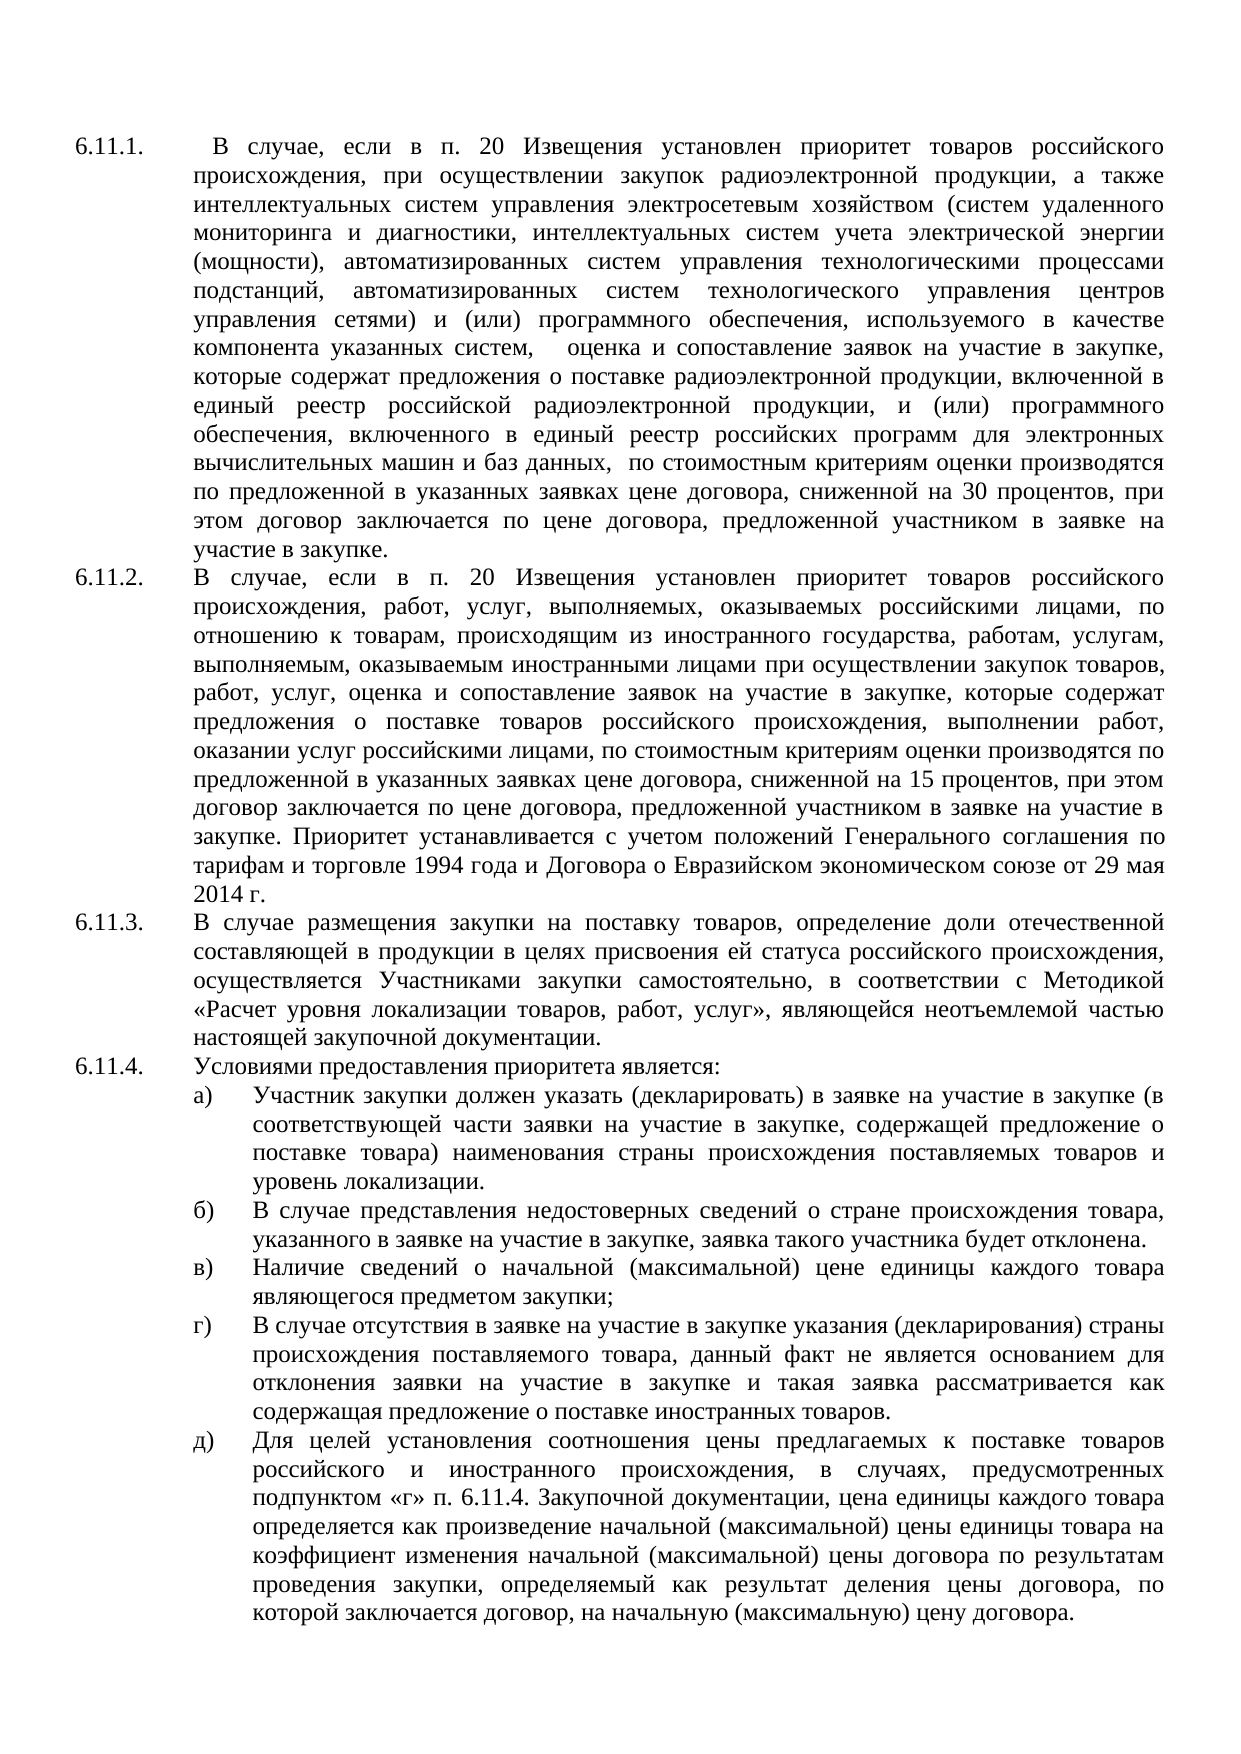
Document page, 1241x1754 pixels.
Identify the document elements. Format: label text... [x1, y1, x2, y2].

list В случае, если в п. 20 Извещения установлен приоритет товаров российского происхождения, работ, услуг, выполняемых, оказываемых российскими лицами, по отношению к товарам, происходящим из иностранного государства, работам, услугам, выполняемым, оказываемым иностранными лицами при осуществлении закупок товаров, работ, услуг, оценка и сопоставление заявок на участие в закупке, которые содержат предложения о поставке товаров российского происхождения, выполнении работ, оказании услуг российскими лицами, по стоимостным критериям оценки производятся по предложенной в указанных заявках цене договора, сниженной на 15 процентов, при этом договор заключается по цене договора, предложенной участником в заявке на участие в закупке. Приоритет устанавливается с учетом положений Генерального соглашения по тарифам и торговле 1994 года и Договора о Евразийском экономическом союзе от 29 мая 2014 г. [75, 562, 1165, 907]
list В случае размещения закупки на поставку товаров, определение доли отечественной составляющей в продукции в целях присвоения ей статуса российского происхождения, осуществляется Участниками закупки самостоятельно, в соответствии с Методикой «Расчет уровня локализации товаров, работ, услуг», являющейся неотъемлемой частью настоящей закупочной документации. [75, 907, 1165, 1051]
list Для целей установления соотношения цены предлагаемых к поставке товаров российского и иностранного происхождения, в случаях, предусмотренных подпунктом «г» п. 6.11.4. Закупочной документации, цена единицы каждого товара определяется как произведение начальной (максимальной) цены единицы товара на коэффициент изменения начальной (максимальной) цены договора по результатам проведения закупки, определяемый как результат деления цены договора, по которой заключается договор, на начальную (максимальную) цену договора. [193, 1425, 1165, 1626]
list В случае, если в п. 20 Извещения установлен приоритет товаров российского происхождения, при осуществлении закупок радиоэлектронной продукции, а также интеллектуальных систем управления электросетевым хозяйством (систем удаленного мониторинга и диагностики, интеллектуальных систем учета электрической энергии (мощности), автоматизированных систем управления технологическими процессами подстанций, автоматизированных систем технологического управления центров управления сетями) и (или) программного обеспечения, используемого в качестве компонента указанных систем, оценка и сопоставление заявок на участие в закупке, которые содержат предложения о поставке радиоэлектронной продукции, включенной в единый реестр российской радиоэлектронной продукции, и (или) программного обеспечения, включенного в единый реестр российских программ для электронных вычислительных машин и баз данных, по стоимостным критериям оценки производятся по предложенной в указанных заявках цене договора, сниженной на 30 процентов, при этом договор заключается по цене договора, предложенной участником в заявке на участие в закупке. [75, 131, 1165, 562]
list В случае отсутствия в заявке на участие в закупке указания (декларирования) страны происхождения поставляемого товара, данный факт не является основанием для отклонения заявки на участие в закупке и такая заявка рассматривается как содержащая предложение о поставке иностранных товаров. [193, 1310, 1165, 1425]
list Наличие сведений о начальной (максимальной) цене единицы каждого товара являющегося предметом закупки; [193, 1252, 1165, 1310]
list Условиями предоставления приоритета является: [75, 1051, 1165, 1080]
list Участник закупки должен указать (декларировать) в заявке на участие в закупке (в соответствующей части заявки на участие в закупке, содержащей предложение о поставке товара) наименования страны происхождения поставляемых товаров и уровень локализации. [193, 1080, 1165, 1195]
list В случае представления недостоверных сведений о стране происхождения товара, указанного в заявке на участие в закупке, заявка такого участника будет отклонена. [193, 1195, 1165, 1252]
